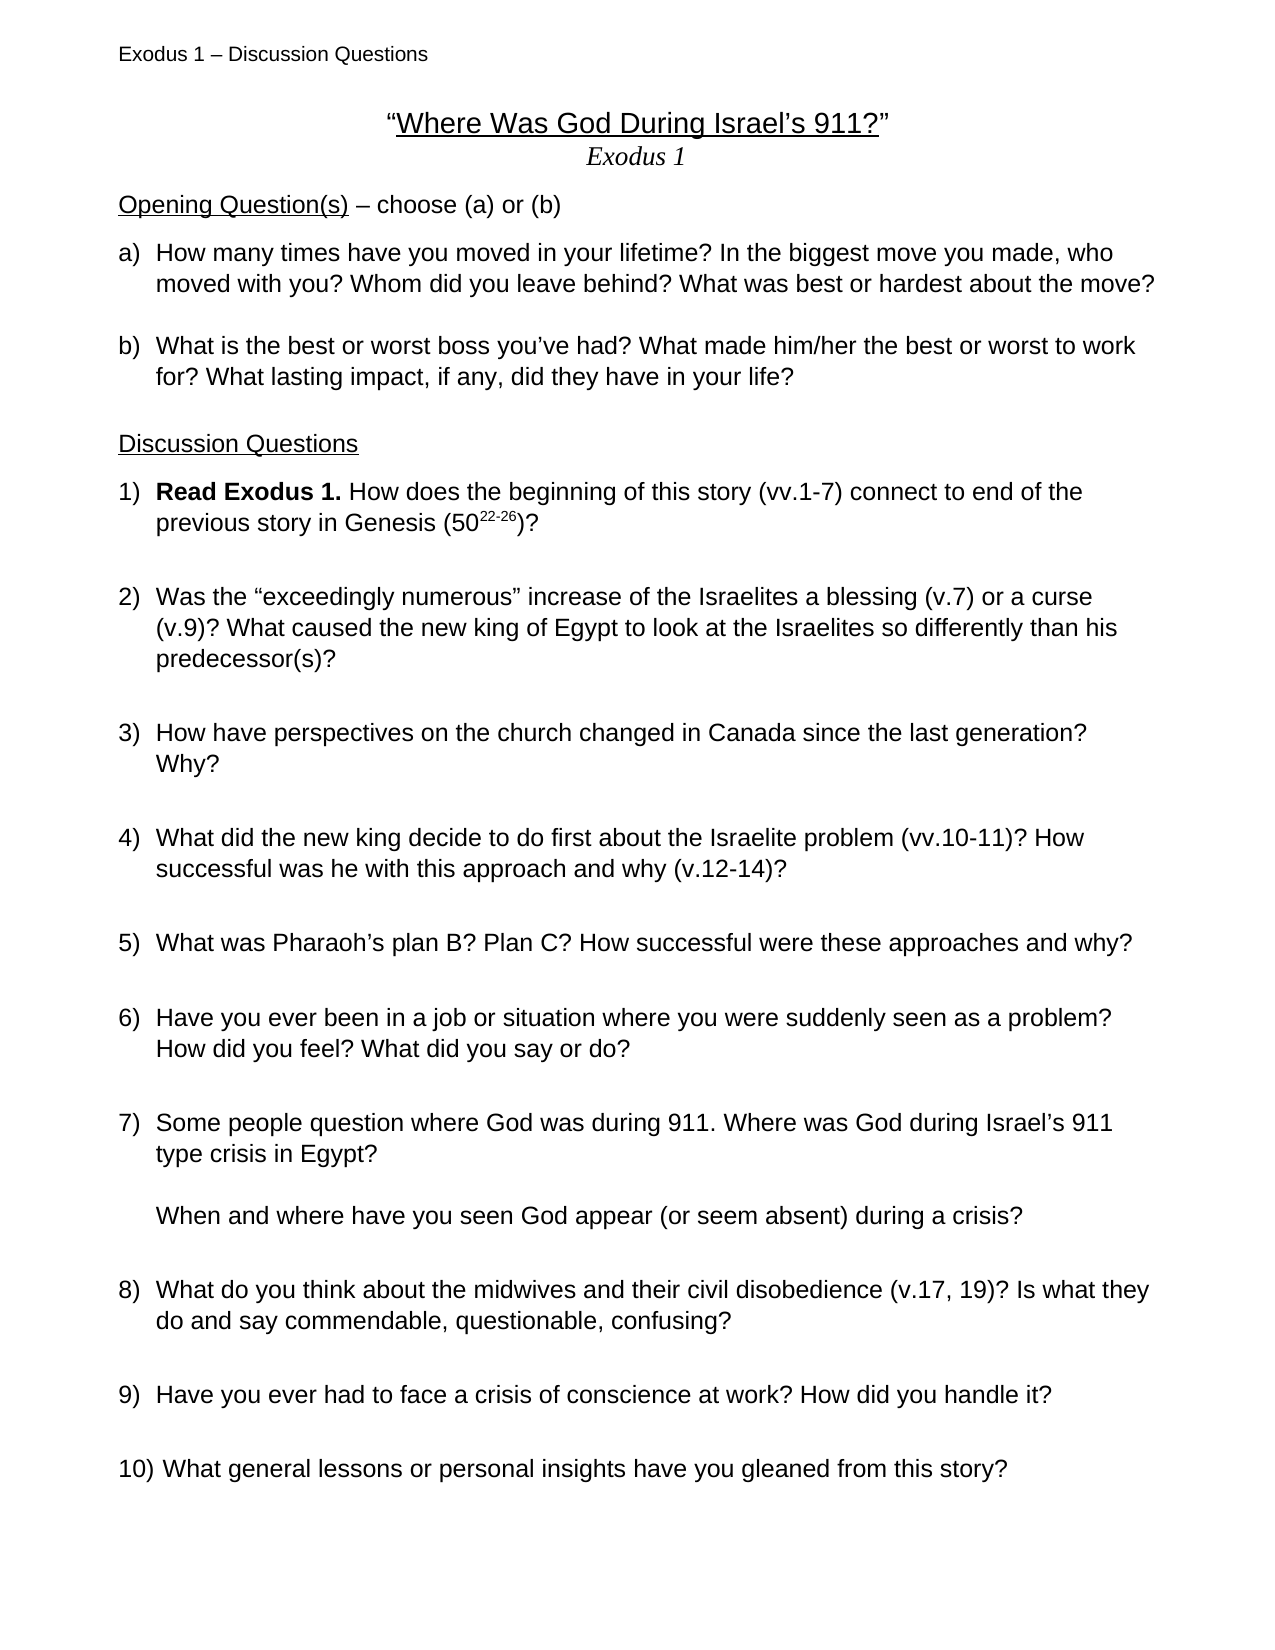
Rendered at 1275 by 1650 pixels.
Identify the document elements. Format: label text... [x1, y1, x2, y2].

list What is the best or worst boss you’ve had? What made him/her the best or worst to work for? What lasting impact, if any, did they have in your life? [118, 331, 1157, 391]
text “Where Was God During Israel’s 911?” [118, 106, 1157, 140]
list Have you ever had to face a crisis of conscience at work? How did you handle it? [118, 1380, 1157, 1409]
list What general lessons or personal insights have you gleaned from this story? [118, 1454, 1157, 1483]
text Exodus 1 [118, 140, 1157, 171]
list How many times have you moved in your lifetime? In the biggest move you made, who moved with you? Whom did you leave behind? What was best or hardest about the move? [118, 238, 1157, 298]
list When and where have you seen God appear (or seem absent) during a crisis? [156, 1201, 1157, 1230]
list What did the new king decide to do first about the Israelite problem (vv.10-11)? How successful was he with this approach and why (v.12-14)? [118, 823, 1157, 883]
list What was Pharaoh’s plan B? Plan C? How successful were these approaches and why? [118, 928, 1157, 957]
text Discussion Questions [118, 429, 1157, 458]
text Opening Question(s) – choose (a) or (b) [118, 190, 1157, 219]
list Have you ever been in a job or situation where you were suddenly seen as a problem? How did you feel? What did you say or do? [118, 1003, 1157, 1062]
list How have perspectives on the church changed in Canada since the last generation? Why? [118, 718, 1157, 778]
list Some people question where God was during 911. Where was God during Israel’s 911 type crisis in Egypt? [118, 1108, 1157, 1168]
list Read Exodus 1. How does the beginning of this story (vv.1-7) connect to end of the previous story in Genesis (5022-26)? [118, 477, 1157, 536]
list What do you think about the midwives and their civil disobedience (v.17, 19)? Is what they do and say commendable, questionable, confusing? [118, 1275, 1157, 1335]
list Was the “exceedingly numerous” increase of the Israelites a blessing (v.7) or a curse (v.9)? What caused the new king of Egypt to look at the Israelites so differently than his predecessor(s)? [118, 582, 1157, 673]
